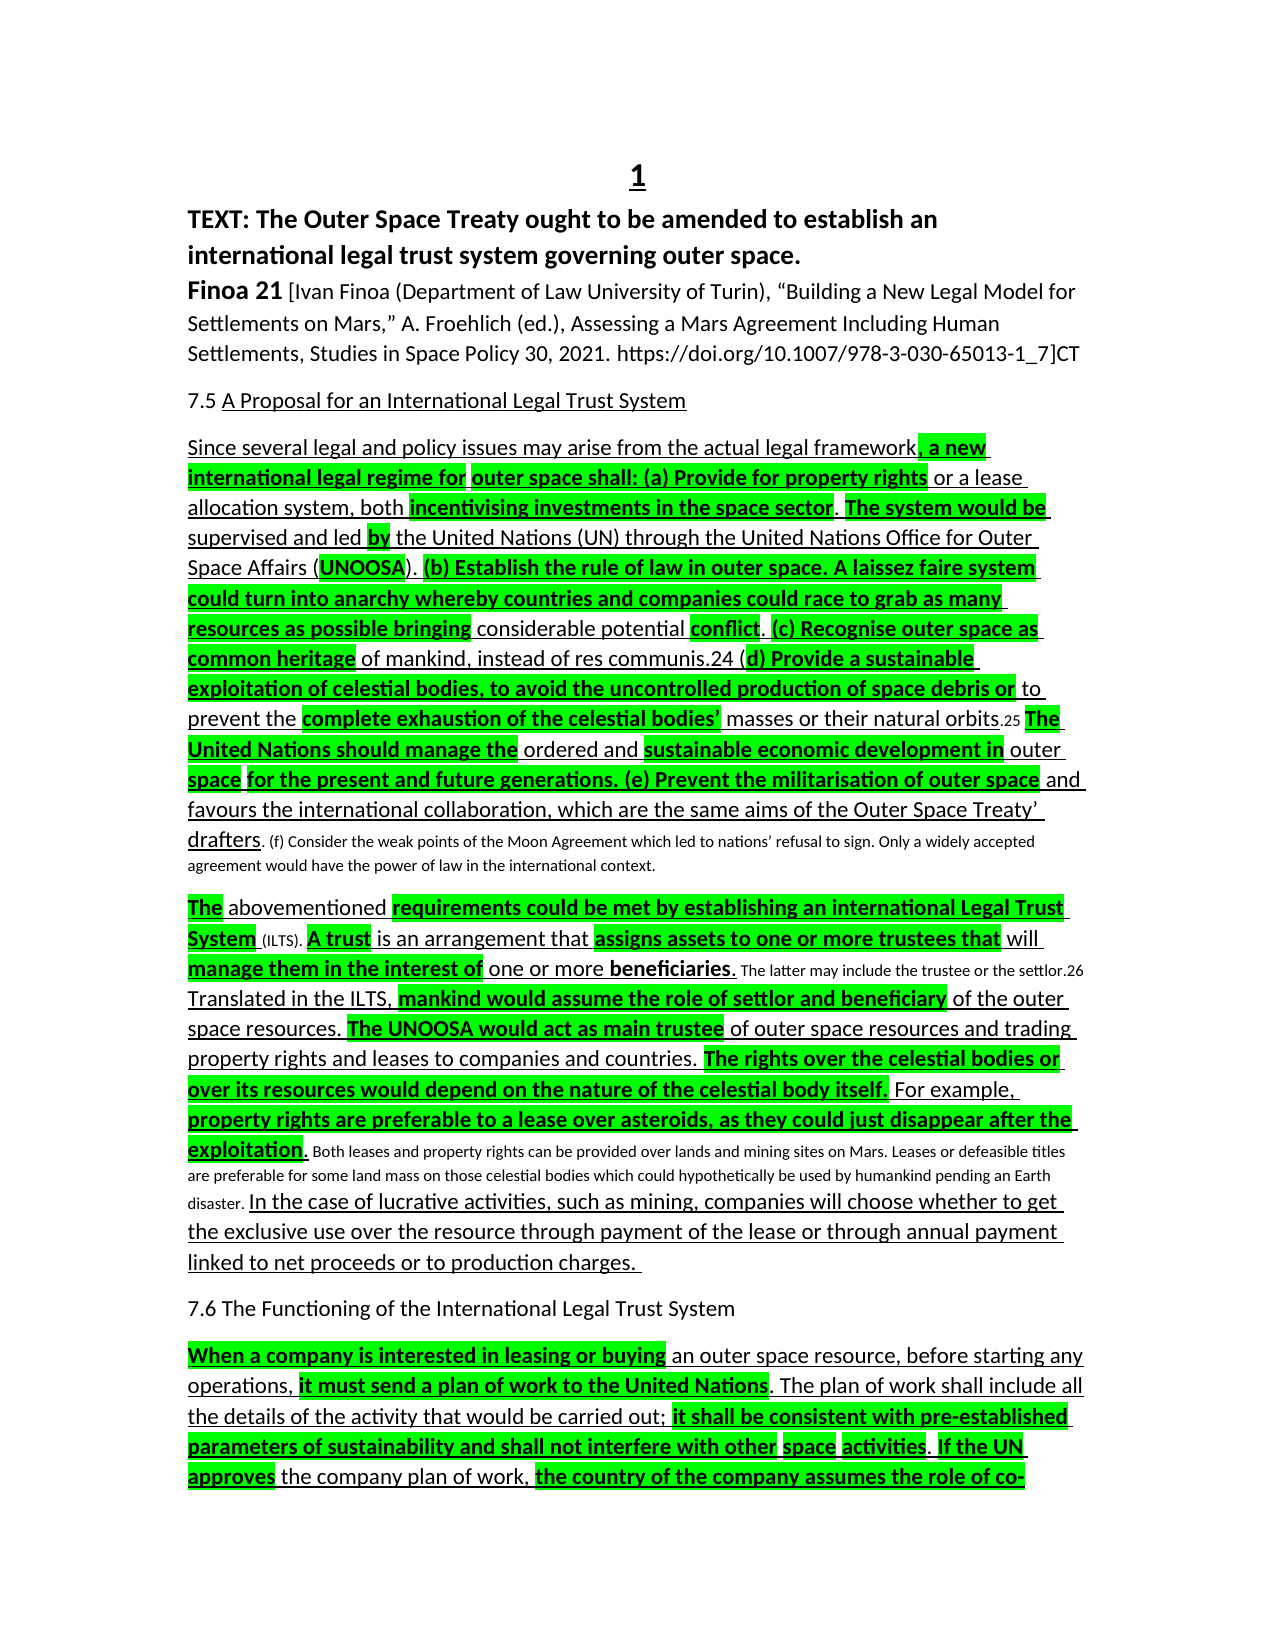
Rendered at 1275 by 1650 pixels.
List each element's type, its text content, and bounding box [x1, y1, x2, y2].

subtitle TEXT: The Outer Space Treaty ought to be amended to establish an international legal trust system governing outer space. [187, 202, 1087, 271]
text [187, 1341, 1087, 1490]
subtitle 1 [187, 154, 1087, 195]
text Finoa 21 [Ivan Finoa (Department of Law University of Turin), “Building a New Legal Model for Settlements on Mars,” A. Froehlich (ed.), Assessing a Mars Agreement Including Human Settlements, Studies in Space Policy 30, 2021. https://doi.org/10.1007/978-3-030-65013-1_7]CT [187, 273, 1087, 367]
text Since several legal and policy issues may arise from the actual legal framework, a new international legal regime for outer space shall: (a) Provide for property rights or a lease allocation system, both incentivising investments in the space sector. The system would be supervised and led by the United Nations (UN) through the United Nations Office for Outer Space Affairs (UNOOSA). (b) Establish the rule of law in outer space. A laissez faire system could turn into anarchy whereby countries and companies could race to grab as many resources as possible bringing considerable potential conflict. (c) Recognise outer space as common heritage of mankind, instead of res communis.24 (d) Provide a sustainable exploitation of celestial bodies, to avoid the uncontrolled production of space debris or to prevent the complete exhaustion of the celestial bodies’ masses or their natural orbits.25 The United Nations should manage the ordered and sustainable economic development in outer space for the present and future generations. (e) Prevent the militarisation of outer space and favours the international collaboration, which are the same aims of the Outer Space Treaty’ drafters. (f) Consider the weak points of the Moon Agreement which led to nations’ refusal to sign. Only a widely accepted agreement would have the power of law in the international context. [187, 433, 1087, 875]
text 7.5 A Proposal for an International Legal Trust System [187, 386, 1087, 414]
text The abovementioned requirements could be met by establishing an international Legal Trust System (ILTS). A trust is an arrangement that assigns assets to one or more trustees that will manage them in the interest of one or more beneficiaries. The latter may include the trustee or the settlor.26 Translated in the ILTS, mankind would assume the role of settlor and beneficiary of the outer space resources. The UNOOSA would act as main trustee of outer space resources and trading property rights and leases to companies and countries. The rights over the celestial bodies or over its resources would depend on the nature of the celestial body itself. For example, property rights are preferable to a lease over asteroids, as they could just disappear after the exploitation. Both leases and property rights can be provided over lands and mining sites on Mars. Leases or defeasible titles are preferable for some land mass on those celestial bodies which could hypothetically be used by humankind pending an Earth disaster. In the case of lucrative activities, such as mining, companies will choose whether to get the exclusive use over the resource through payment of the lease or through annual payment linked to net proceeds or to production charges. [187, 893, 1087, 1276]
text 7.6 The Functioning of the International Legal Trust System [187, 1294, 1087, 1323]
